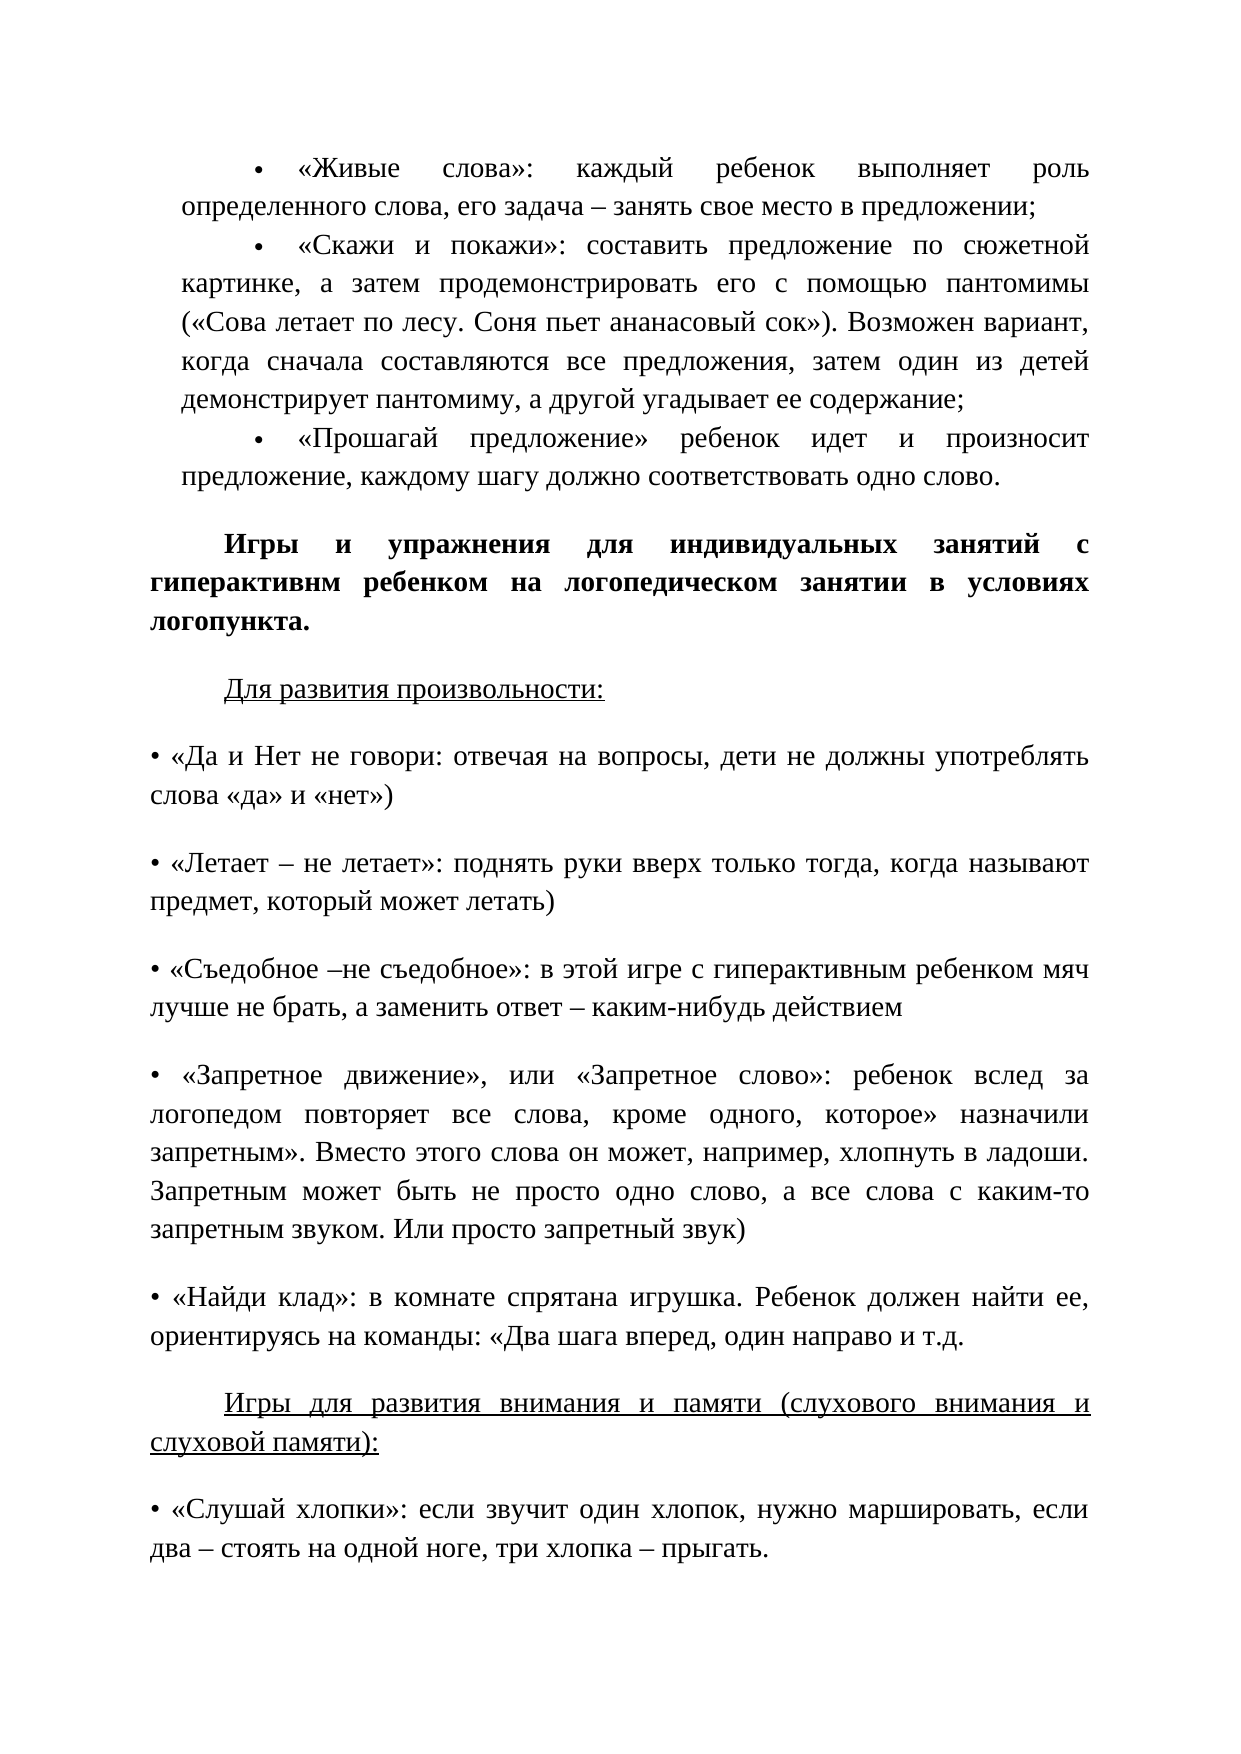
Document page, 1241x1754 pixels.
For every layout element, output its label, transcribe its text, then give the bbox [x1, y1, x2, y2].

list «Скажи и покажи»: составить предложение по сюжетной картинке, а затем продемонстрировать его с помощью пантомимы («Сова летает по лесу. Соня пьет ананасовый сок»). Возможен вариант, когда сначала составляются все предложения, затем один из детей демонстрирует пантомиму, а другой угадывает ее содержание; [181, 227, 1090, 415]
text Игры и упражнения для индивидуальных занятий с гиперактивнм ребенком на логопедическом занятии в условиях логопункта. [150, 526, 1090, 637]
text • «Да и Нет не говори: отвечая на вопросы, дети не должны употреблять слова «да» и «нет») [150, 738, 1090, 811]
text • «Съедобное –не съедобное»: в этой игре с гиперактивным ребенком мяч лучше не брать, а заменить ответ – каким-нибудь действием [150, 951, 1090, 1023]
text • «Летает – не летает»: поднять руки вверх только тогда, когда называют предмет, который может летать) [150, 845, 1090, 917]
text • «Запретное движение», или «Запретное слово»: ребенок вслед за логопедом повторяет все слова, кроме одного, которое» назначили запретным». Вместо этого слова он может, например, хлопнуть в ладоши. Запретным может быть не просто одно слово, а все слова с каким-то запретным звуком. Или просто запретный звук) [150, 1057, 1090, 1245]
text • «Слушай хлопки»: если звучит один хлопок, нужно маршировать, если два – стоять на одной ноге, три хлопка – прыгать. [150, 1492, 1090, 1564]
text Игры для развития внимания и памяти (слухового внимания и слуховой памяти): [150, 1385, 1090, 1457]
text Для развития произвольности: [150, 671, 1090, 704]
text • «Найди клад»: в комнате спрятана игрушка. Ребенок должен найти ее, ориентируясь на команды: «Два шага вперед, один направо и т.д. [150, 1279, 1090, 1351]
list «Живые слова»: каждый ребенок выполняет роль определенного слова, его задача – занять свое место в предложении; [181, 150, 1090, 222]
list «Прошагай предложение» ребенок идет и произносит предложение, каждому шагу должно соответствовать одно слово. [181, 420, 1090, 492]
